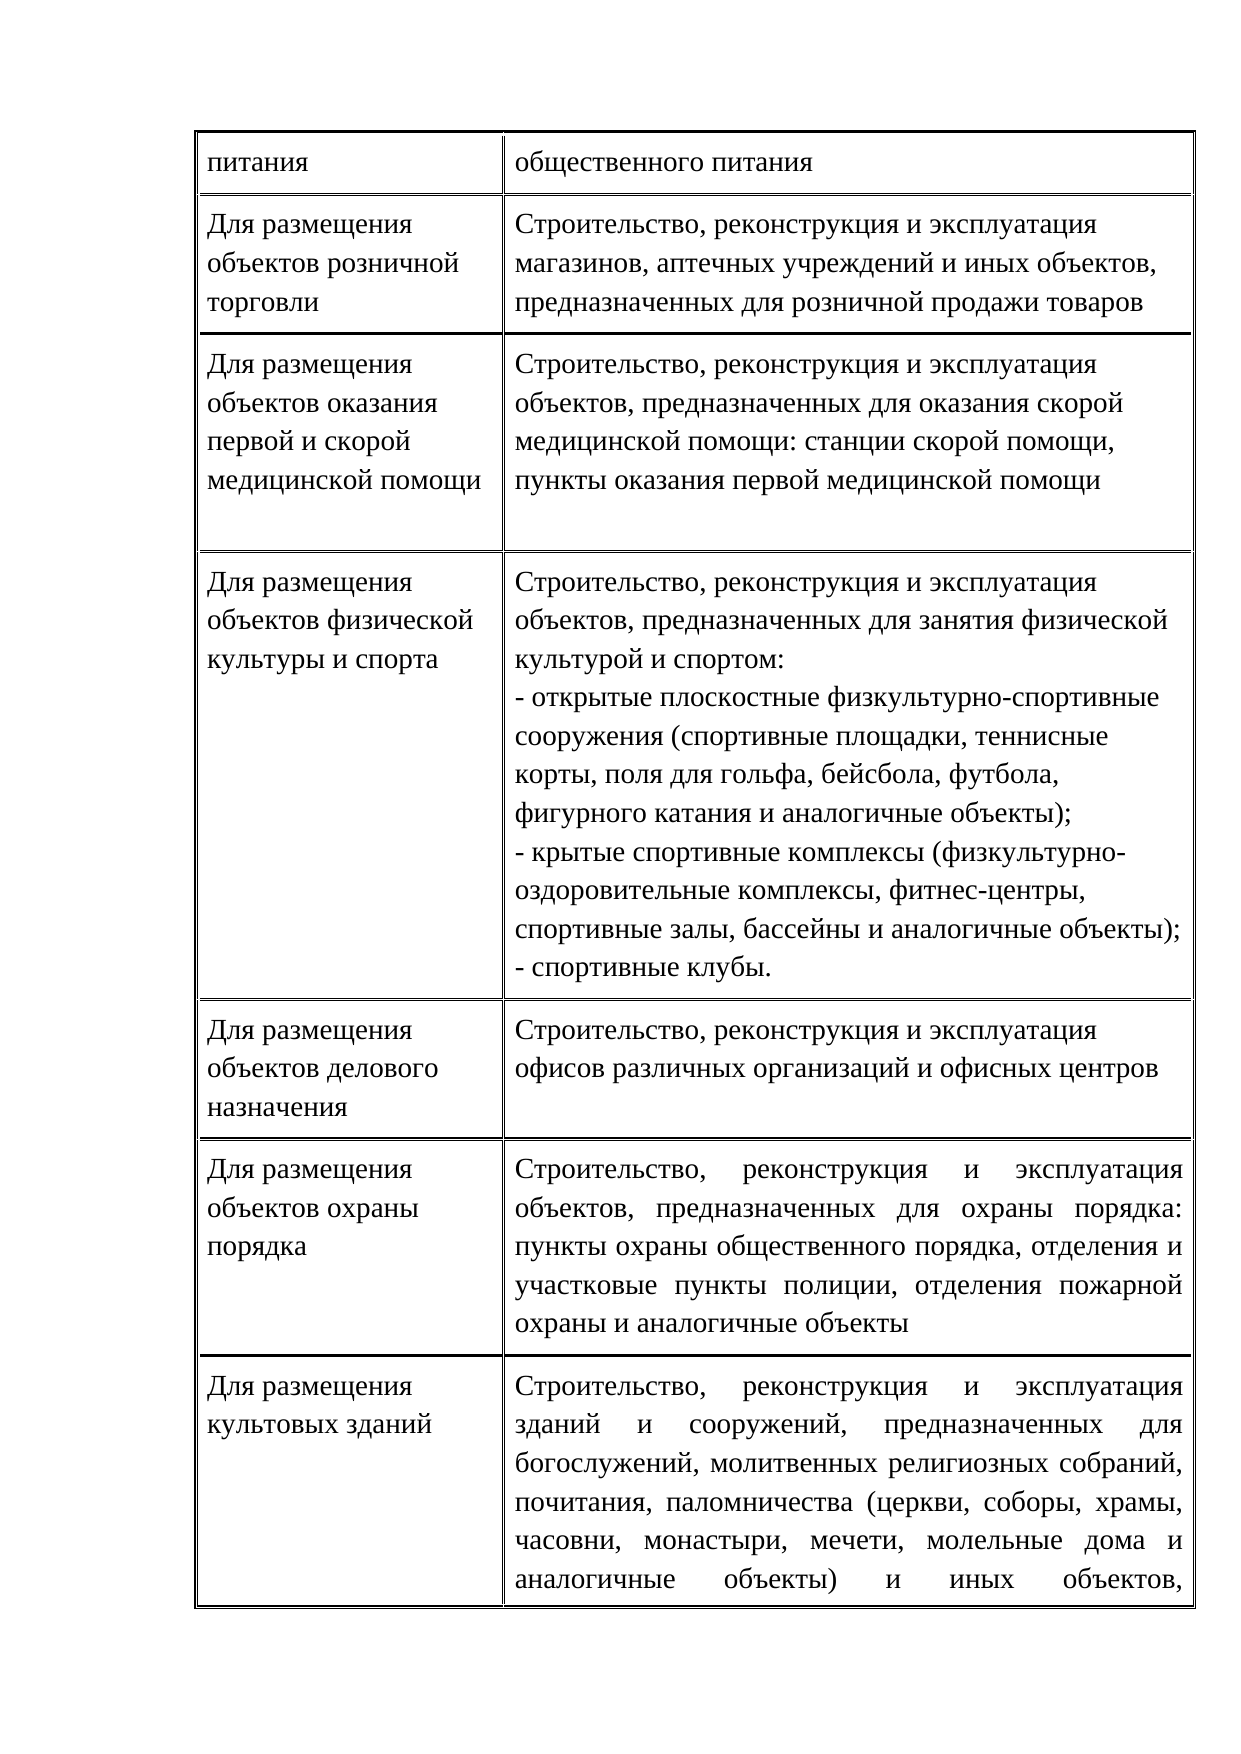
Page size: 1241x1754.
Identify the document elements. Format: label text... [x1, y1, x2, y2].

table_cell Строительство, реконструкция и эксплуатация объектов, предназначенных для охраны порядка: пункты охраны общественного порядка, отделения и участковые пункты полиции, отделения пожарной охраны и аналогичные объекты [505, 1137, 1193, 1354]
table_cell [504, 133, 1193, 192]
table_cell Для размещения объектов делового назначения [196, 998, 504, 1137]
table_cell Строительство, реконструкция и эксплуатация объектов, предназначенных для оказания скорой медицинской помощи: станции скорой помощи, пункты оказания первой медицинской помощи [505, 332, 1193, 550]
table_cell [198, 133, 504, 192]
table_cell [198, 1354, 504, 1605]
table_cell Для размещения объектов охраны порядка [198, 1137, 502, 1354]
table_cell Для размещения объектов розничной торговли [198, 193, 502, 332]
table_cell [504, 1354, 1193, 1605]
table_cell Строительство, реконструкция и эксплуатация магазинов, аптечных учреждений и иных объектов, предназначенных для розничной продажи товаров [505, 193, 1193, 332]
table_cell Для размещения объектов оказания первой и скорой медицинской помощи [198, 332, 502, 550]
table_cell Строительство, реконструкция и эксплуатация объектов, предназначенных для занятия физической культурой и спортом: - открытые плоскостные физкультурно-спортивные сооружения (спортивные площадки, теннисные корты, поля для гольфа, бейсбола, футбола, фигурного катания и аналогичные объекты); - крытые спортивные комплексы (физкультурно-оздоровительные комплексы, фитнес-центры, спортивные залы, бассейны и аналогичные объекты); - спортивные клубы. [504, 550, 1194, 998]
table_cell Для размещения объектов физической культуры и спорта [196, 550, 504, 998]
table_cell Строительство, реконструкция и эксплуатация офисов различных организаций и офисных центров [504, 998, 1194, 1137]
